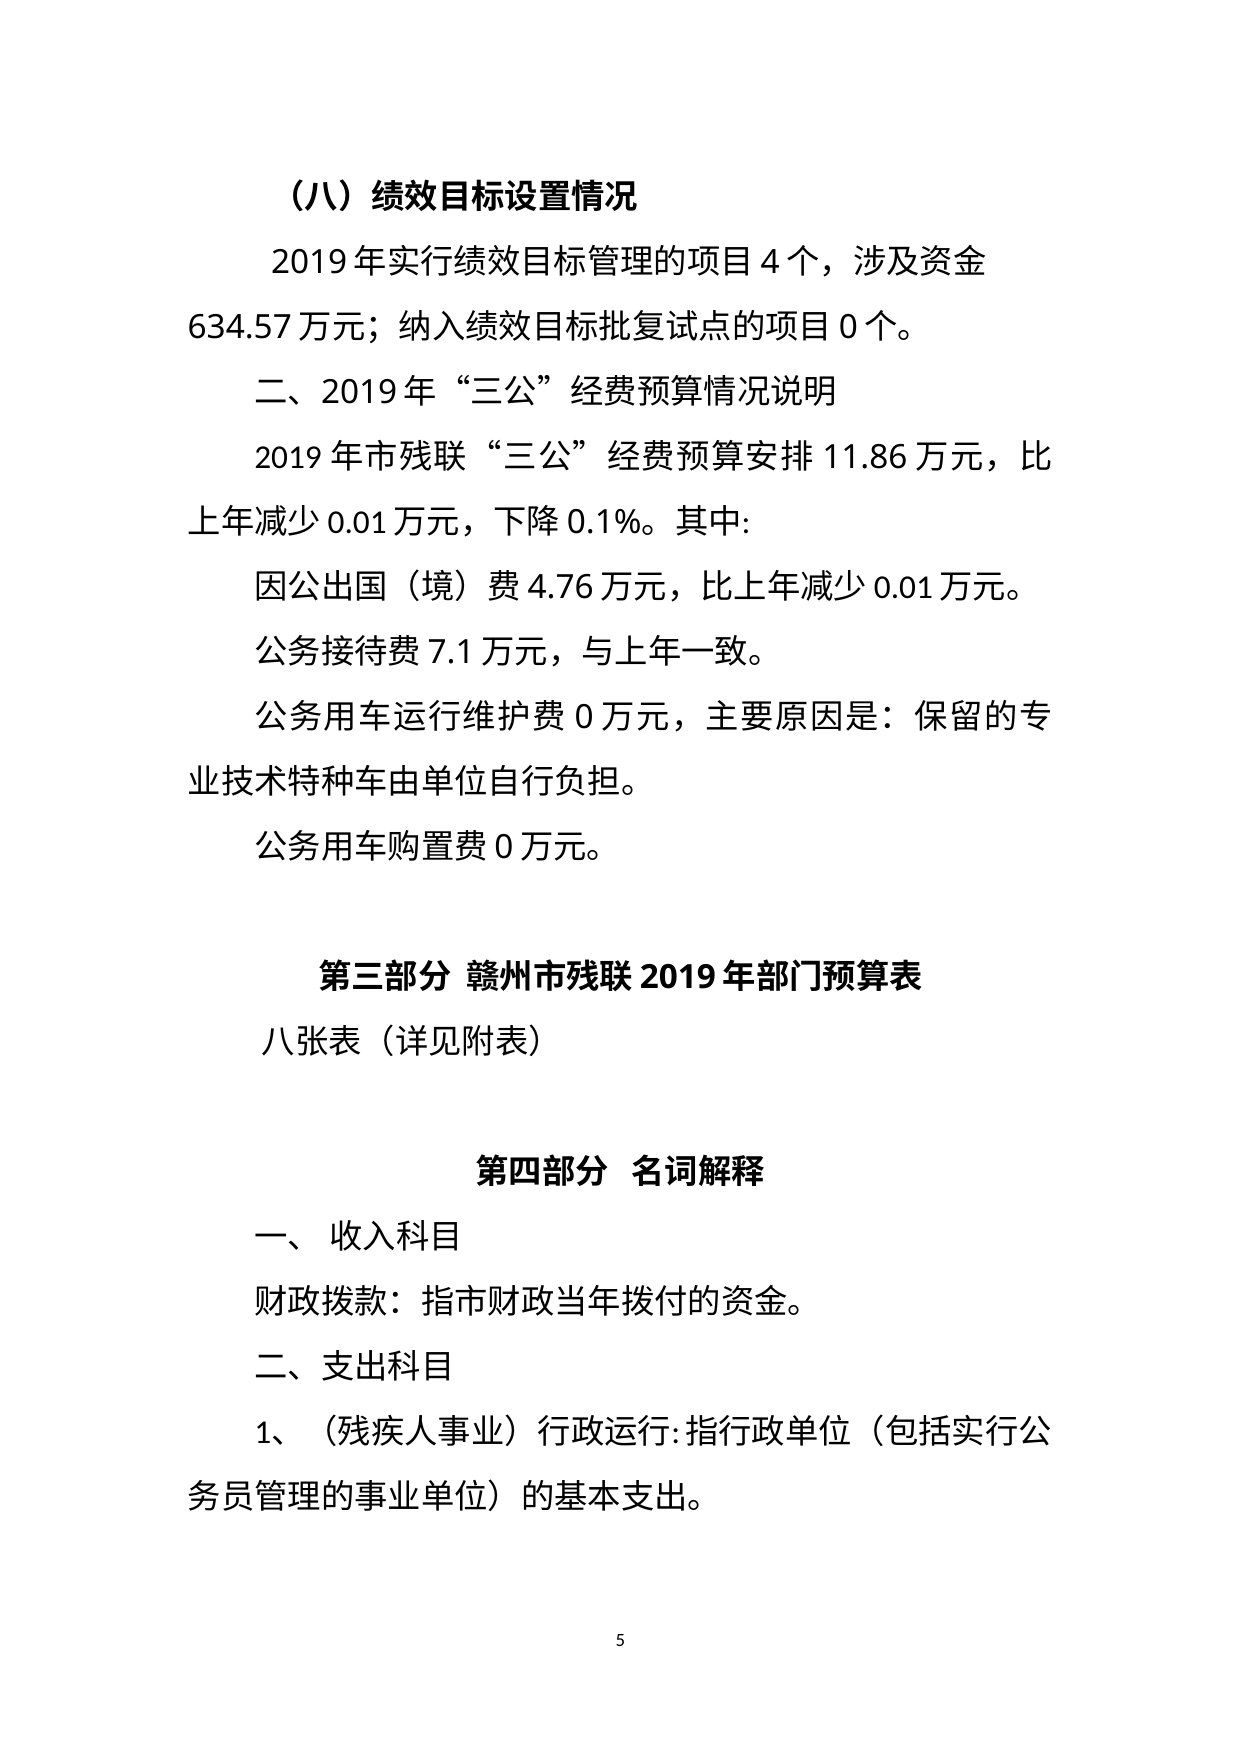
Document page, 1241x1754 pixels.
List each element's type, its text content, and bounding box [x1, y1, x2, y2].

text 八张表（详见附表） [187, 1007, 1053, 1072]
text 1、（残疾人事业）行政运行: 指行政单位（包括实行公务员管理的事业单位）的基本支出。 [187, 1397, 1053, 1527]
text 2019年实行绩效目标管理的项目4个，涉及资金634.57万元；纳入绩效目标批复试点的项目0个。 [187, 227, 1053, 357]
text 因公出国（境）费4.76万元，比上年减少0.01万元。 [187, 552, 1053, 617]
text 二、2019年“三公”经费预算情况说明 [187, 357, 1053, 422]
text 第四部分 名词解释 [187, 1137, 1053, 1202]
text 二、支出科目 [254, 1332, 1053, 1397]
text 公务接待费7.1万元，与上年一致。 [187, 617, 1053, 682]
text 公务用车运行维护费0万元，主要原因是：保留的专业技术特种车由单位自行负担。 [187, 682, 1053, 812]
list 收入科目 [254, 1202, 1053, 1267]
text 2019年市残联“三公”经费预算安排11.86万元，比上年减少0.01万元，下降0.1%。其中: [187, 422, 1053, 552]
text 公务用车购置费0万元。 [187, 812, 1053, 877]
text 第三部分 赣州市残联2019年部门预算表 [187, 942, 1053, 1007]
text 财政拨款：指市财政当年拨付的资金。 [254, 1267, 1053, 1332]
text （八）绩效目标设置情况 [187, 162, 1053, 227]
